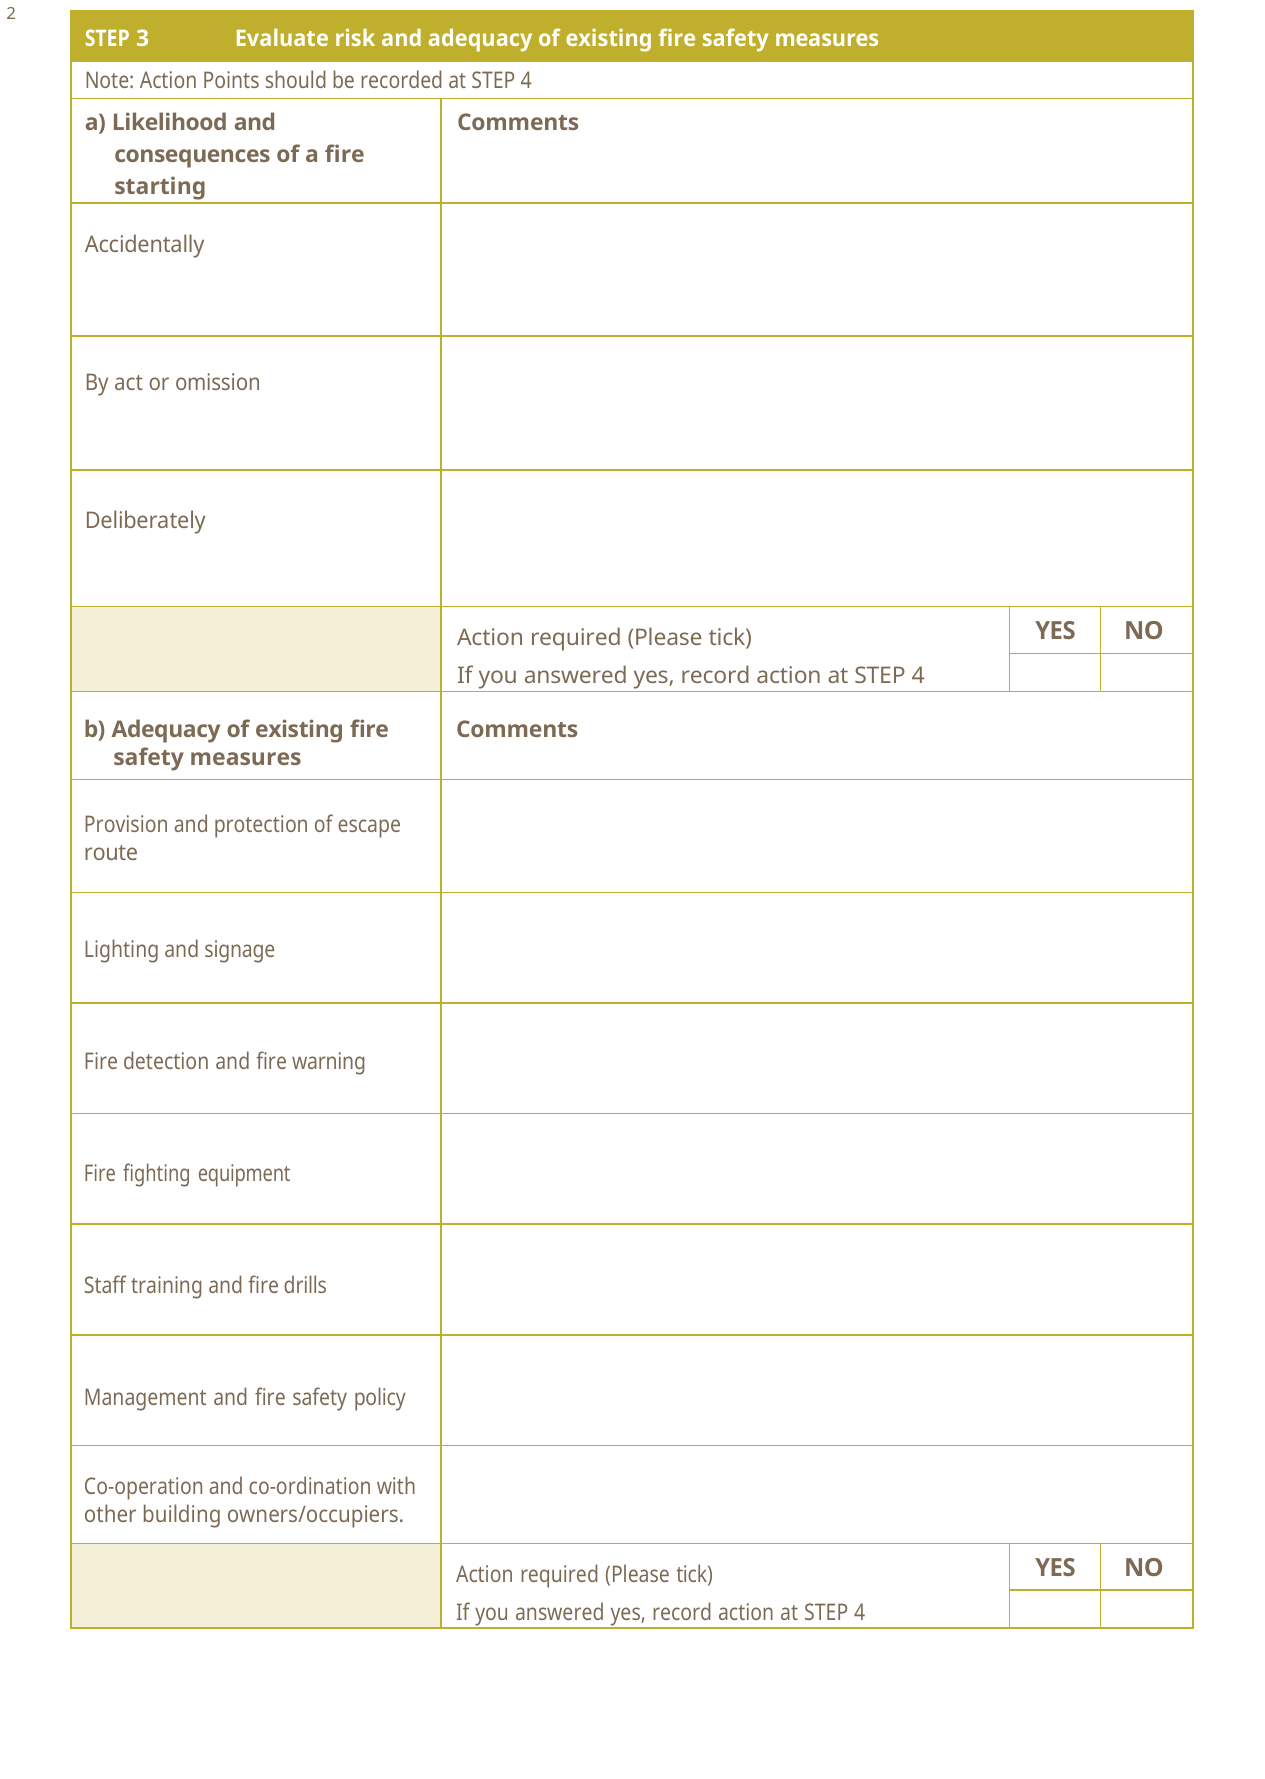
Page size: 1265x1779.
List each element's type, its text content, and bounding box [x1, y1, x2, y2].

table_cell Co-operation and co-ordination with other building owners/occupiers. [72, 1446, 440, 1542]
table_cell Comments [442, 692, 1192, 778]
table_cell Note: Action Points should be recorded at STEP 4 [72, 63, 1192, 98]
table_cell NO [1101, 1544, 1192, 1589]
table_cell By act or omission [72, 337, 440, 469]
table_cell Staff training and fire drills [72, 1225, 440, 1334]
table_cell a) Likelihood and consequences of a fire starting [72, 99, 440, 202]
table_cell [442, 1114, 1192, 1223]
table_cell Provision and protection of escape route [72, 780, 440, 891]
table_cell [442, 1336, 1192, 1444]
table_cell [442, 1446, 1192, 1542]
table_cell [442, 893, 1192, 1002]
table_cell Accidentally [72, 204, 440, 335]
table_cell Lighting and signage [72, 893, 440, 1002]
table_cell Action required (Please tick) If you answered yes, record action at STEP 4 [442, 1544, 1009, 1627]
table_cell Fire detection and fire warning [72, 1004, 440, 1113]
table_cell YES [1010, 1544, 1100, 1589]
table_cell [1010, 654, 1100, 691]
table_cell Action required (Please tick) If you answered yes, record action at STEP 4 [442, 607, 1009, 691]
table_cell b) Adequacy of existing fire safety measures [72, 692, 440, 778]
table_cell [442, 1225, 1192, 1334]
table_cell [442, 337, 1192, 469]
table_cell Management and fire safety policy [72, 1336, 440, 1444]
table_cell [442, 780, 1192, 891]
table_cell [442, 471, 1192, 606]
table_cell [1101, 1591, 1192, 1627]
table_cell [1101, 654, 1192, 691]
table_cell NO [1101, 607, 1192, 652]
table_cell Fire fighting equipment [72, 1114, 440, 1223]
table_cell [72, 607, 440, 691]
table_cell [442, 1004, 1192, 1113]
table_cell Deliberately [72, 471, 440, 606]
table_cell [1010, 1591, 1100, 1627]
table_cell [72, 1544, 440, 1627]
table_cell [442, 204, 1192, 335]
table_cell YES [1010, 607, 1100, 652]
table_header STEP 3 Evaluate risk and adequacy of existing fire safety measures [72, 10, 1192, 62]
table_cell Comments [442, 99, 1192, 202]
